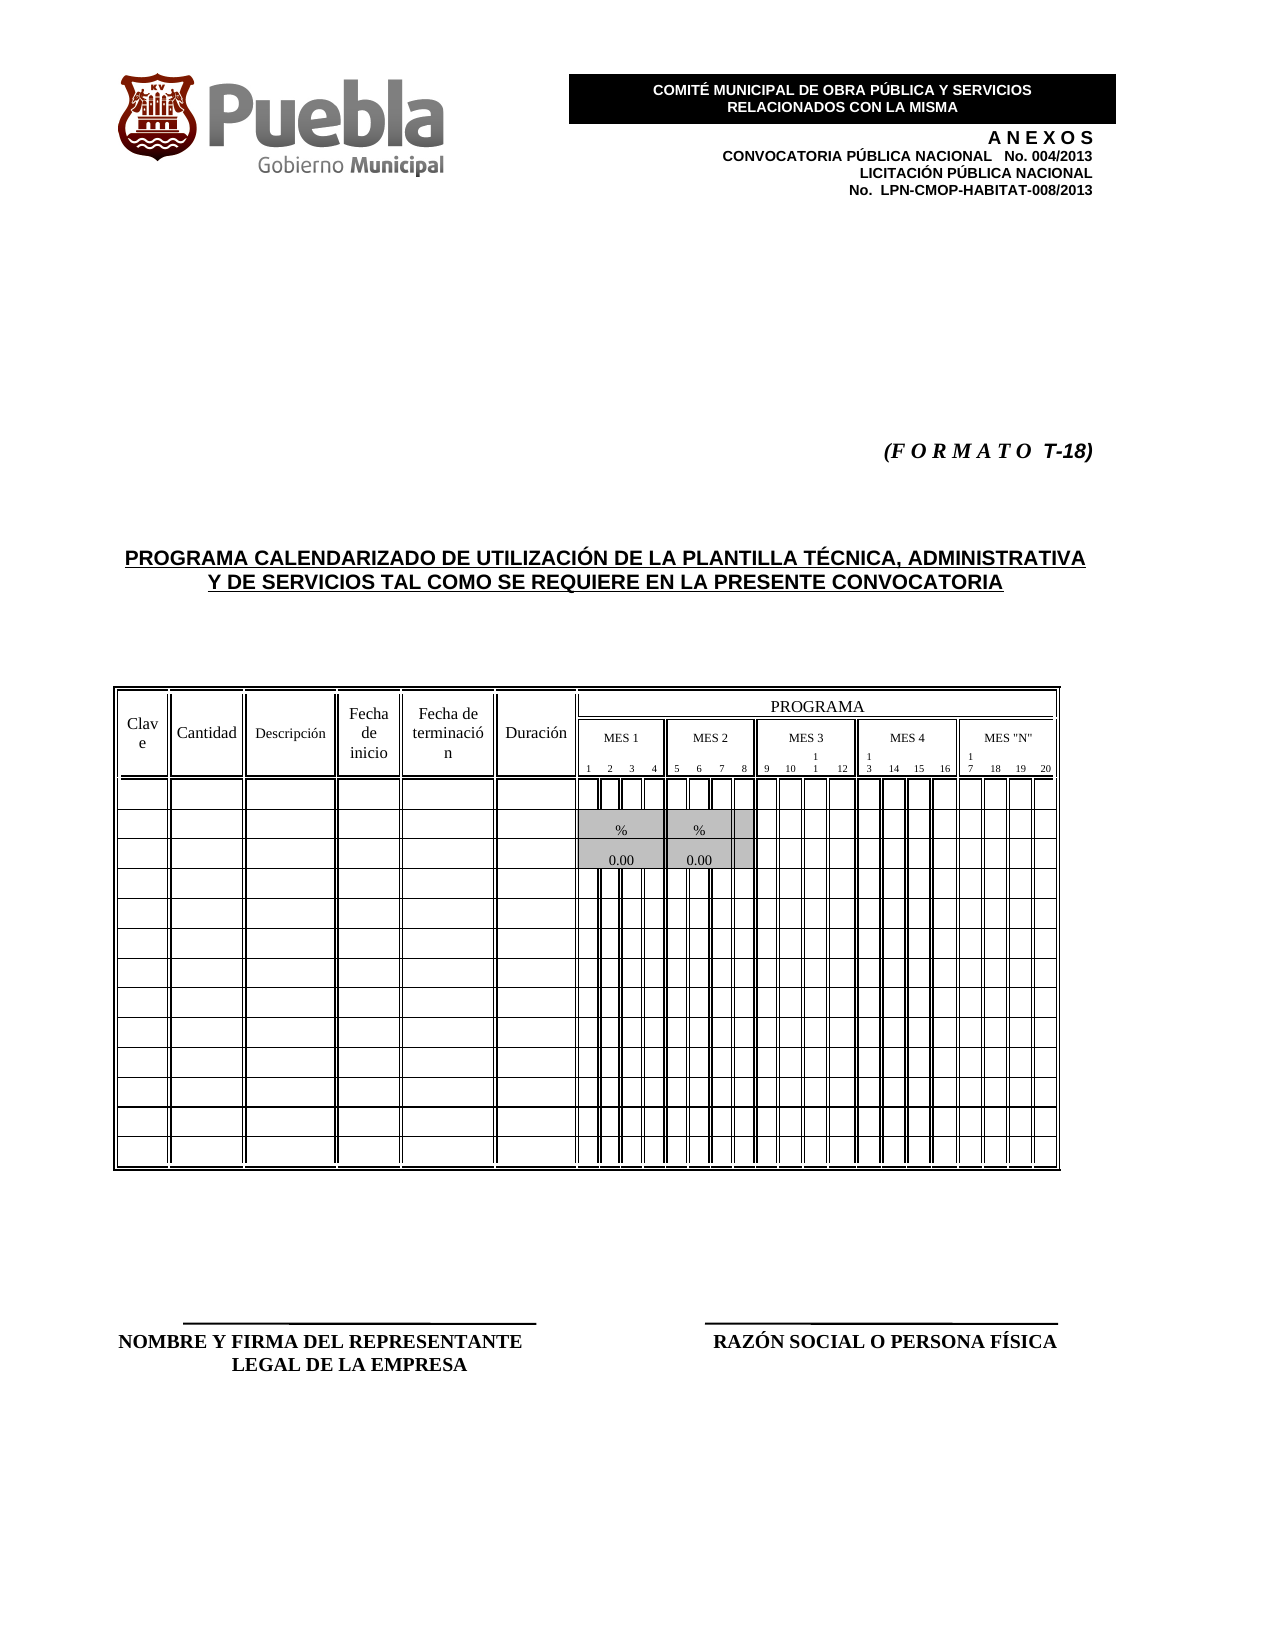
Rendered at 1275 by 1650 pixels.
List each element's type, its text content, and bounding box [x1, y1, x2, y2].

table_cell 18 [983, 745, 1008, 775]
table_cell [690, 1078, 708, 1106]
table_cell [579, 959, 597, 987]
table_cell [498, 780, 575, 808]
table_cell 9 [758, 745, 778, 775]
table_cell [339, 1108, 399, 1136]
table_cell [1035, 899, 1056, 928]
table_cell [780, 988, 801, 1017]
table_cell [690, 959, 708, 987]
table_cell [1035, 810, 1056, 838]
table_cell [1035, 869, 1056, 898]
table_cell [758, 1078, 776, 1106]
table_cell [118, 988, 167, 1017]
table_cell [403, 899, 493, 928]
table_cell [339, 899, 399, 928]
table_cell [758, 988, 776, 1017]
table_cell [713, 899, 731, 928]
table_cell [884, 929, 904, 957]
table_cell [116, 775, 169, 808]
table_cell [805, 780, 826, 808]
table_cell [403, 1078, 493, 1106]
table_cell [645, 869, 663, 898]
table_cell [960, 1018, 981, 1047]
table_cell [909, 959, 929, 987]
table_cell 19 [1008, 745, 1033, 775]
table_cell [735, 1048, 753, 1077]
table_cell 0.00 [668, 839, 731, 868]
table_cell [859, 1048, 879, 1077]
table_cell [884, 959, 904, 987]
table_cell [247, 1108, 334, 1136]
table_cell [623, 899, 641, 928]
table_cell 1 [579, 745, 599, 775]
table_cell [985, 839, 1006, 868]
table_cell [906, 1137, 931, 1166]
table_cell [805, 988, 826, 1017]
table_cell [830, 1048, 854, 1077]
table_cell [579, 1048, 597, 1077]
table_cell [668, 1108, 686, 1136]
table_cell [645, 1108, 663, 1136]
table_cell [735, 869, 753, 898]
table_cell [339, 959, 399, 987]
table_header Fecha de terminación [401, 688, 495, 775]
table_cell [643, 1137, 665, 1166]
table_cell [579, 1018, 597, 1047]
table_cell [169, 1137, 244, 1166]
table_cell [985, 929, 1006, 957]
table_cell [1035, 1018, 1056, 1047]
table_cell [758, 869, 776, 898]
table_cell [498, 929, 575, 957]
table_cell [690, 780, 708, 808]
table_cell [805, 810, 826, 838]
table_cell [859, 1018, 879, 1047]
table_cell [118, 1018, 167, 1047]
table_cell [805, 1108, 826, 1136]
table_cell [934, 810, 956, 838]
table_cell [1033, 1137, 1056, 1166]
table_cell [498, 810, 575, 838]
table_cell [247, 1078, 334, 1106]
table_cell [859, 959, 879, 987]
table_cell [805, 1048, 826, 1077]
table_cell [579, 780, 597, 808]
table_cell [713, 780, 731, 808]
table_cell [339, 929, 399, 957]
table_cell [780, 929, 801, 957]
table_cell 0.00 [579, 839, 663, 868]
table_cell [805, 929, 826, 957]
table_cell [934, 1078, 956, 1106]
table_cell [859, 780, 879, 808]
table_cell [690, 899, 708, 928]
table_cell [758, 1048, 776, 1077]
table_cell [830, 959, 854, 987]
table_cell [623, 929, 641, 957]
table_cell [884, 839, 904, 868]
table_cell [735, 959, 753, 987]
table_cell [668, 988, 686, 1017]
table_cell [690, 869, 708, 898]
table_cell [934, 780, 956, 808]
table_cell [172, 959, 242, 987]
table_cell [690, 1048, 708, 1077]
table_cell [403, 1108, 493, 1136]
table_cell [247, 780, 334, 808]
table_cell [1035, 929, 1056, 957]
table_cell 12 [828, 745, 854, 775]
table_cell [985, 988, 1006, 1017]
table_cell [758, 810, 776, 838]
table_cell [713, 959, 731, 987]
table_cell [118, 959, 167, 987]
table_cell [1033, 775, 1058, 808]
table_cell [884, 1078, 904, 1106]
text NOMBRE Y FIRMA DEL REPRESENTANTE RAZÓN SOCIAL O PERSONA FÍSICA [118, 1330, 1092, 1353]
table_cell [934, 1048, 956, 1077]
table_cell [579, 1078, 597, 1106]
table_cell [758, 929, 776, 957]
table_cell [830, 839, 854, 868]
table_header Duración [495, 688, 577, 775]
table_cell [780, 810, 801, 838]
table_cell [934, 959, 956, 987]
table_header Descripción [244, 688, 337, 775]
table_cell [960, 810, 981, 838]
table_cell [602, 1018, 618, 1047]
table_cell [623, 959, 641, 987]
table_cell [960, 1108, 981, 1136]
table_cell [735, 780, 753, 808]
table_cell [960, 899, 981, 928]
table_cell [713, 1018, 731, 1047]
table_cell [884, 1048, 904, 1077]
table_cell 6 [688, 745, 710, 775]
table_cell [247, 869, 334, 898]
text LEGAL DE [118, 1353, 1092, 1376]
table_cell [758, 1108, 776, 1136]
table_cell [645, 1078, 663, 1106]
table_cell [859, 810, 879, 838]
table_cell [668, 929, 686, 957]
table_cell [1008, 1137, 1033, 1166]
table_cell [645, 988, 663, 1017]
table_cell [780, 869, 801, 898]
table_cell [780, 780, 801, 808]
table_cell [403, 959, 493, 987]
table_cell [909, 1108, 929, 1136]
table_cell [577, 1137, 599, 1166]
table_cell [960, 988, 981, 1017]
table_cell 14 [881, 745, 906, 775]
table_cell [602, 899, 618, 928]
table_cell [579, 899, 597, 928]
table_cell [985, 1018, 1006, 1047]
table_cell [735, 810, 753, 838]
table_cell [645, 959, 663, 987]
table_cell [909, 988, 929, 1017]
table_cell [498, 899, 575, 928]
table_cell [401, 1137, 495, 1166]
table_cell [403, 1018, 493, 1047]
table_cell [172, 1078, 242, 1106]
table_cell [1035, 959, 1056, 987]
table_cell [623, 1108, 641, 1136]
table_cell [247, 1048, 334, 1077]
table_cell [118, 1108, 167, 1136]
table_cell [735, 988, 753, 1017]
table_cell [498, 1048, 575, 1077]
table_cell [830, 810, 854, 838]
table_cell MES 2 [668, 720, 753, 745]
table_cell [909, 899, 929, 928]
table_cell [805, 899, 826, 928]
table_cell [1010, 869, 1031, 898]
table_cell [960, 869, 981, 898]
table_cell [758, 780, 776, 808]
table_cell [735, 1018, 753, 1047]
table_cell [579, 869, 597, 898]
table_cell 5 [668, 745, 688, 775]
table_cell [735, 899, 753, 928]
table_cell [1010, 899, 1031, 928]
table_cell [733, 1137, 755, 1166]
table_cell 17 [960, 745, 983, 775]
table_cell [247, 929, 334, 957]
table_cell [247, 988, 334, 1017]
table_cell [960, 929, 981, 957]
table_cell [931, 1137, 958, 1166]
table_cell [713, 869, 731, 898]
table_cell [579, 988, 597, 1017]
table_cell [780, 839, 801, 868]
table_cell [884, 780, 904, 808]
table_cell [498, 869, 575, 898]
table_cell [780, 959, 801, 987]
table_cell [934, 929, 956, 957]
table_cell [710, 1137, 733, 1166]
table_cell [602, 869, 618, 898]
table_cell 3 [620, 745, 643, 775]
table_cell [668, 780, 686, 808]
table_cell [118, 869, 167, 898]
table_cell [859, 1108, 879, 1136]
table_cell [339, 1048, 399, 1077]
table_cell [805, 959, 826, 987]
table_cell [830, 1078, 854, 1106]
table_cell [884, 988, 904, 1017]
table_cell [498, 1108, 575, 1136]
table_cell [830, 929, 854, 957]
table_cell [713, 1078, 731, 1106]
table_cell [960, 1078, 981, 1106]
table_cell [735, 929, 753, 957]
table_cell [665, 1137, 688, 1166]
table_cell % [579, 810, 663, 838]
table_cell [118, 1078, 167, 1106]
table_cell [172, 1018, 242, 1047]
table_cell [1010, 1078, 1031, 1106]
table_cell [337, 1137, 401, 1166]
table_cell [884, 899, 904, 928]
picture [118, 73, 444, 177]
table_cell [579, 1108, 597, 1136]
table_cell [1035, 988, 1056, 1017]
table_cell [623, 780, 641, 808]
table_cell [247, 959, 334, 987]
table_cell [830, 780, 854, 808]
table_cell [645, 1048, 663, 1077]
table_cell [830, 869, 854, 898]
table_cell [247, 839, 334, 868]
table_cell [909, 1018, 929, 1047]
table_cell [623, 1078, 641, 1106]
table_cell [668, 1078, 686, 1106]
table_cell [403, 929, 493, 957]
table_cell [172, 810, 242, 838]
table_cell [780, 1048, 801, 1077]
table_cell [830, 899, 854, 928]
table_cell [960, 1048, 981, 1077]
table_cell [339, 1018, 399, 1047]
table_cell [934, 988, 956, 1017]
table_cell [985, 899, 1006, 928]
table_header PROGRAMA [577, 690, 1056, 716]
table_cell [247, 899, 334, 928]
table_cell [985, 810, 1006, 838]
table_cell [1035, 1048, 1056, 1077]
table_cell [645, 899, 663, 928]
text (F O R M A T O T-18) [118, 438, 1092, 463]
table_cell [690, 988, 708, 1017]
table_cell [1010, 988, 1031, 1017]
table_cell [668, 869, 686, 898]
table_cell [859, 988, 879, 1017]
table_cell [909, 780, 929, 808]
table_cell [881, 1137, 906, 1166]
table_cell MES "N" [958, 716, 1058, 745]
table_cell [172, 1048, 242, 1077]
table_cell 7 [710, 745, 733, 775]
table_cell [668, 959, 686, 987]
table_cell [713, 1048, 731, 1077]
table_cell [498, 959, 575, 987]
table_cell [1010, 929, 1031, 957]
table_cell [735, 1108, 753, 1136]
table_cell [623, 1048, 641, 1077]
table_cell [909, 1078, 929, 1106]
table_cell [828, 1137, 856, 1166]
table_cell [1010, 839, 1031, 868]
table_cell [934, 869, 956, 898]
table_cell [579, 929, 597, 957]
table_cell [909, 929, 929, 957]
table_cell [830, 1108, 854, 1136]
table_cell [645, 780, 663, 808]
table_cell [339, 988, 399, 1017]
table_cell [602, 929, 618, 957]
table_cell [498, 1078, 575, 1106]
table_cell [620, 1137, 643, 1166]
table_cell [805, 1018, 826, 1047]
table_cell [805, 1078, 826, 1106]
table_cell [498, 988, 575, 1017]
table_cell [118, 810, 167, 838]
table_cell [498, 839, 575, 868]
table_cell [1010, 810, 1031, 838]
table_cell [403, 988, 493, 1017]
table_cell [602, 1108, 618, 1136]
table_cell [688, 1137, 710, 1166]
table_cell [909, 810, 929, 838]
table_cell MES 1 [579, 720, 663, 745]
table_cell [118, 1048, 167, 1077]
table_cell [755, 1137, 778, 1166]
table_cell [1010, 959, 1031, 987]
table_cell [690, 1018, 708, 1047]
table_cell 4 [643, 745, 663, 775]
table_cell [668, 899, 686, 928]
table_cell [884, 1018, 904, 1047]
table_cell [934, 1018, 956, 1047]
table_cell [247, 1018, 334, 1047]
table_cell [830, 1018, 854, 1047]
table_cell [758, 899, 776, 928]
table_cell [985, 1078, 1006, 1106]
table_cell [339, 780, 399, 808]
table_cell [339, 1078, 399, 1106]
table_cell [985, 1048, 1006, 1077]
table_cell [805, 869, 826, 898]
table_cell [668, 1048, 686, 1077]
table_cell [172, 988, 242, 1017]
table_cell [758, 839, 776, 868]
table_cell 20 [1033, 745, 1056, 775]
table_cell [602, 1048, 618, 1077]
table_cell [1035, 839, 1056, 868]
table_cell [713, 929, 731, 957]
table_cell [172, 839, 242, 868]
table_cell [983, 1137, 1008, 1166]
table_header Clave [116, 688, 169, 775]
table_cell 13 [859, 745, 881, 775]
table_cell [909, 839, 929, 868]
table_cell [1010, 1048, 1031, 1077]
table_cell [960, 839, 981, 868]
table_cell [339, 810, 399, 838]
table_cell [934, 1108, 956, 1136]
table_cell [690, 1108, 708, 1136]
table_cell [244, 1137, 337, 1166]
table_cell [960, 959, 981, 987]
table_cell [985, 1108, 1006, 1136]
table_cell [958, 1137, 983, 1166]
table_cell [247, 810, 334, 838]
table_cell [602, 988, 618, 1017]
table_cell MES 3 [758, 720, 854, 745]
table_cell [758, 959, 776, 987]
table_cell [623, 869, 641, 898]
table_header Cantidad [169, 688, 244, 775]
table_cell [780, 899, 801, 928]
table_cell [884, 810, 904, 838]
table_cell [172, 899, 242, 928]
table_cell [884, 869, 904, 898]
table_cell [985, 959, 1006, 987]
table_cell [780, 1108, 801, 1136]
table_cell [602, 959, 618, 987]
table_cell [859, 1078, 879, 1106]
table_cell [1035, 1108, 1056, 1136]
table_cell [859, 929, 879, 957]
table_cell [780, 1018, 801, 1047]
table_cell [856, 1137, 881, 1166]
table_cell [690, 929, 708, 957]
table_cell [758, 1018, 776, 1047]
table_cell [780, 1078, 801, 1106]
table_cell [172, 869, 242, 898]
table_cell [623, 988, 641, 1017]
table_cell 2 [600, 745, 620, 775]
table_cell [403, 869, 493, 898]
table_cell [909, 1048, 929, 1077]
table_cell 10 [778, 745, 803, 775]
table_cell [713, 988, 731, 1017]
table_cell [859, 839, 879, 868]
table_cell [985, 869, 1006, 898]
table_cell [934, 899, 956, 928]
table_cell [339, 839, 399, 868]
table_cell [668, 1018, 686, 1047]
table_cell [909, 869, 929, 898]
table_cell 16 [931, 745, 956, 775]
table_cell [934, 839, 956, 868]
text PROGRAMA CALENDARIZADO DE UTILIZACIÓN DE LA PLANTILLA TÉCNICA, ADMINISTRATIVA Y DE SERVICIOS TAL COMO SE REQUIERE EN LA PRESENTE CONVOCATORIA [118, 546, 1092, 593]
table_cell [118, 1137, 169, 1166]
table_cell [1010, 1018, 1031, 1047]
table_cell [1010, 780, 1031, 808]
table_cell [713, 1108, 731, 1136]
table_cell [118, 929, 167, 957]
table_cell [403, 1048, 493, 1077]
table_cell [118, 899, 167, 928]
table_cell [602, 780, 618, 808]
table_cell [859, 869, 879, 898]
table_cell [118, 839, 167, 868]
table_cell [172, 929, 242, 957]
table_cell [172, 780, 242, 808]
table_cell [830, 988, 854, 1017]
table_cell [403, 839, 493, 868]
table_cell [645, 1018, 663, 1047]
table_cell % [668, 810, 731, 838]
table_cell [735, 1078, 753, 1106]
table_cell [600, 1137, 620, 1166]
table_cell [960, 780, 981, 808]
table_cell MES 4 [859, 720, 956, 745]
table_cell [339, 869, 399, 898]
table_cell [495, 1137, 577, 1166]
table_cell [859, 899, 879, 928]
table_cell [884, 1108, 904, 1136]
table_cell [1035, 1078, 1056, 1106]
table_cell [403, 810, 493, 838]
table_cell [803, 1137, 828, 1166]
table_cell [1010, 1108, 1031, 1136]
table_cell 15 [906, 745, 931, 775]
table_cell [778, 1137, 803, 1166]
table_cell [498, 1018, 575, 1047]
table_cell 11 [803, 745, 828, 775]
table_header Fecha de inicio [337, 688, 401, 775]
table_cell [403, 780, 493, 808]
table_cell [985, 780, 1006, 808]
table_cell [602, 1078, 618, 1106]
table_cell [805, 839, 826, 868]
table_cell [645, 929, 663, 957]
table_cell [623, 1018, 641, 1047]
table_cell [172, 1108, 242, 1136]
table_cell [735, 839, 753, 868]
table_cell 8 [733, 745, 753, 775]
